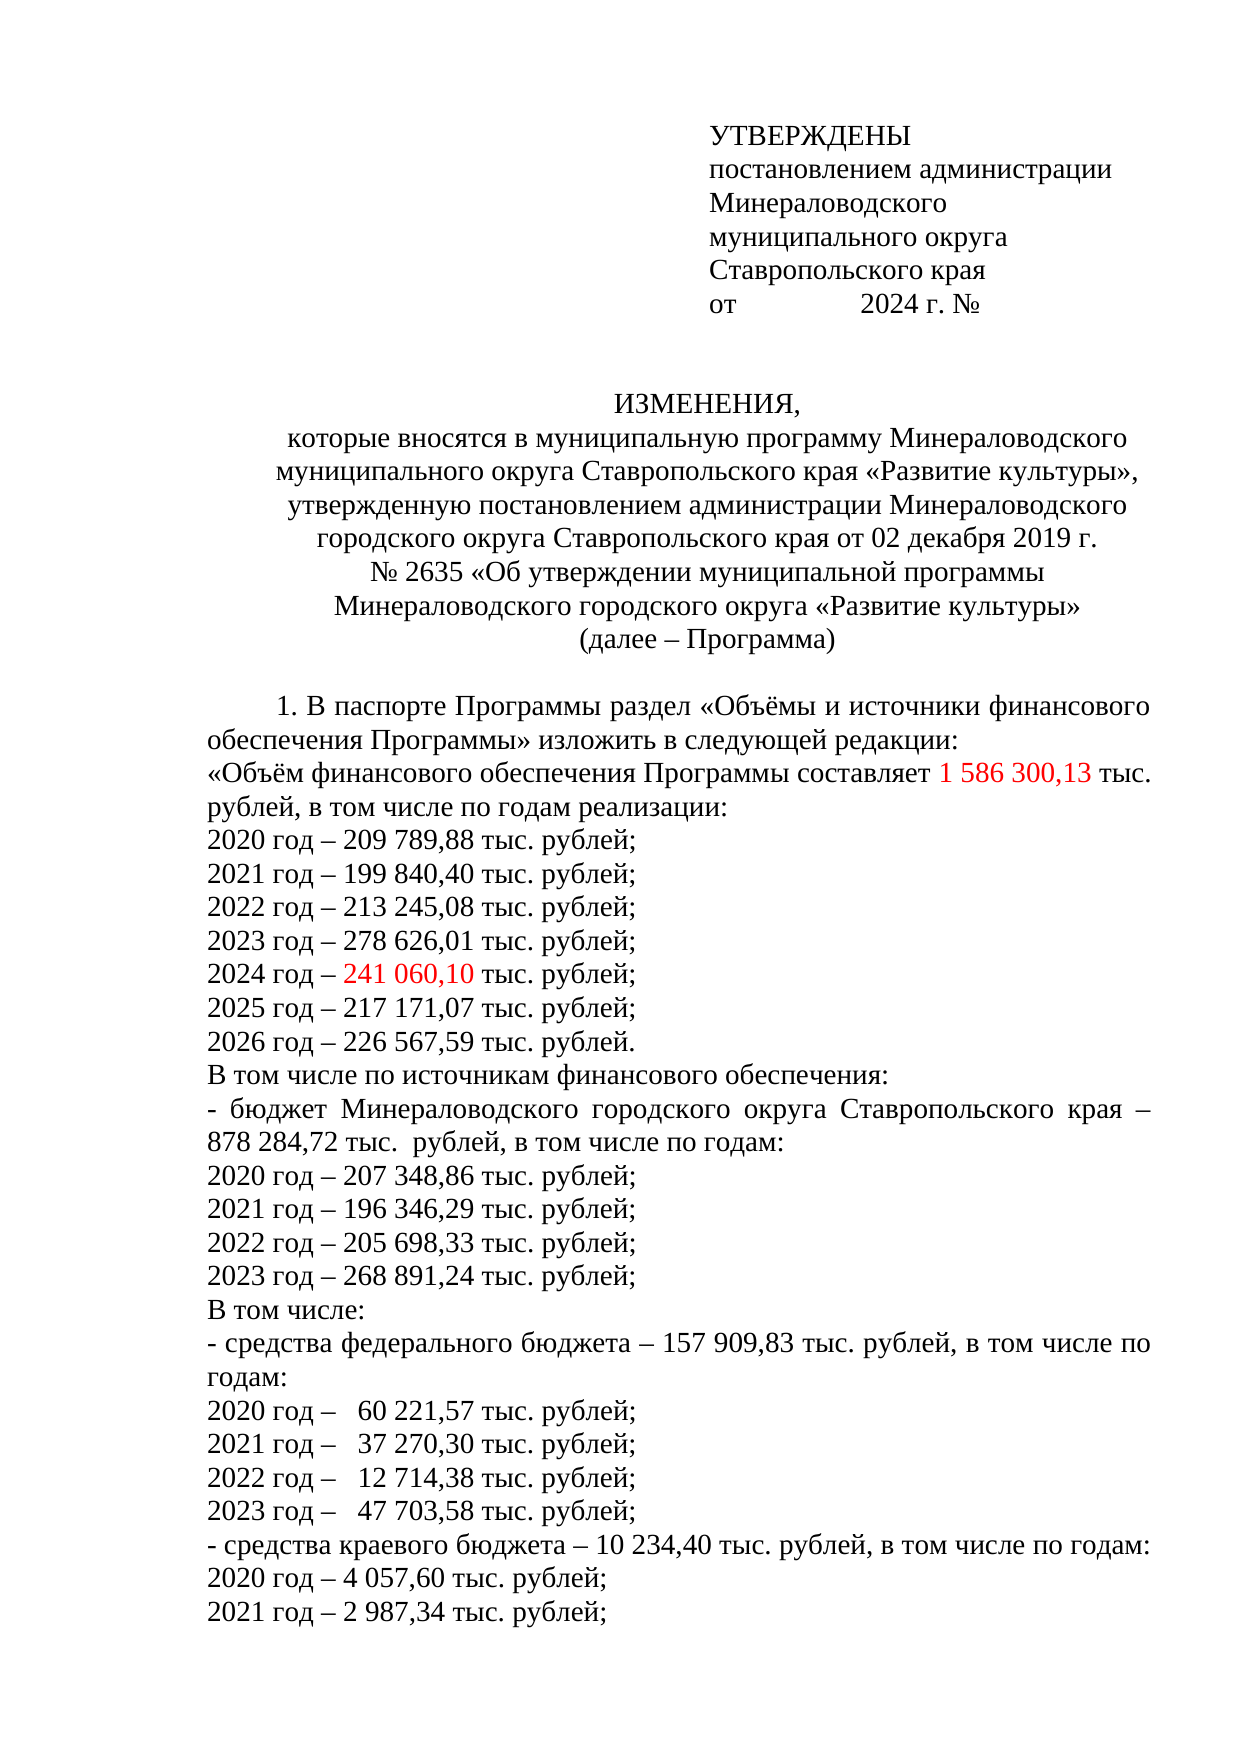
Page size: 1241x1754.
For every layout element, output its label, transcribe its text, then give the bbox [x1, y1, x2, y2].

text постановлением администрации [709, 152, 1152, 185]
text Ставропольского края [709, 252, 1152, 286]
text 1. В паспорте Программы раздел «Объёмы и источники финансового обеспечения Программы» изложить в следующей редакции: [207, 688, 1152, 755]
text - средства краевого бюджета – 10 234,40 тыс. рублей, в том числе по годам: [207, 1527, 1152, 1560]
text от 2024 г. № [709, 286, 1152, 319]
text 2023 год – 268 891,24 тыс. рублей; [207, 1258, 1152, 1292]
text - бюджет Минераловодского городского округа Ставропольского края – 878 284,72 тыс. рублей, в том числе по годам: [207, 1091, 1152, 1158]
text 2026 год – 226 567,59 тыс. рублей. [207, 1024, 1152, 1057]
text В том числе по источникам финансового обеспечения: [207, 1057, 1152, 1091]
text 2020 год – 207 348,86 тыс. рублей; [207, 1158, 1152, 1191]
text ИЗМЕНЕНИЯ, [263, 386, 1152, 420]
text № 2635 «Об утверждении муниципальной программы Минераловодского городского округа «Развитие культуры» [263, 554, 1152, 621]
text 2022 год – 213 245,08 тыс. рублей; [207, 889, 1152, 923]
text 2022 год – 205 698,33 тыс. рублей; [207, 1225, 1152, 1258]
text 2022 год – 12 714,38 тыс. рублей; [207, 1460, 1152, 1493]
text 2021 год – 196 346,29 тыс. рублей; [207, 1191, 1152, 1225]
text которые вносятся в муниципальную программу Минераловодского муниципального округа Ставропольского края «Развитие культуры», утвержденную постановлением администрации Минераловодского городского округа Ставропольского края от 02 декабря 2019 г. [263, 420, 1152, 554]
text 2023 год – 47 703,58 тыс. рублей; [207, 1493, 1152, 1527]
text - средства федерального бюджета – 157 909,83 тыс. рублей, в том числе по годам: [207, 1326, 1152, 1393]
text 2024 год – 241 060,10 тыс. рублей; [207, 957, 1152, 990]
text (далее – Программа) [263, 621, 1152, 655]
text 2020 год – 60 221,57 тыс. рублей; [207, 1393, 1152, 1426]
text 2021 год – 37 270,30 тыс. рублей; [207, 1426, 1152, 1460]
text 2020 год – 209 789,88 тыс. рублей; [207, 822, 1152, 856]
text 2025 год – 217 171,07 тыс. рублей; [207, 990, 1152, 1024]
text 2023 год – 278 626,01 тыс. рублей; [207, 923, 1152, 957]
text 2021 год – 2 987,34 тыс. рублей; [207, 1594, 1152, 1627]
text 2021 год – 199 840,40 тыс. рублей; [207, 856, 1152, 889]
text Минераловодского муниципального округа [709, 185, 1152, 252]
text УТВЕРЖДЕНЫ [709, 118, 1152, 152]
text «Объём финансового обеспечения Программы составляет 1 586 300,13 тыс. рублей, в том числе по годам реализации: [207, 755, 1152, 822]
text В том числе: [207, 1292, 1152, 1326]
text 2020 год – 4 057,60 тыс. рублей; [207, 1560, 1152, 1594]
